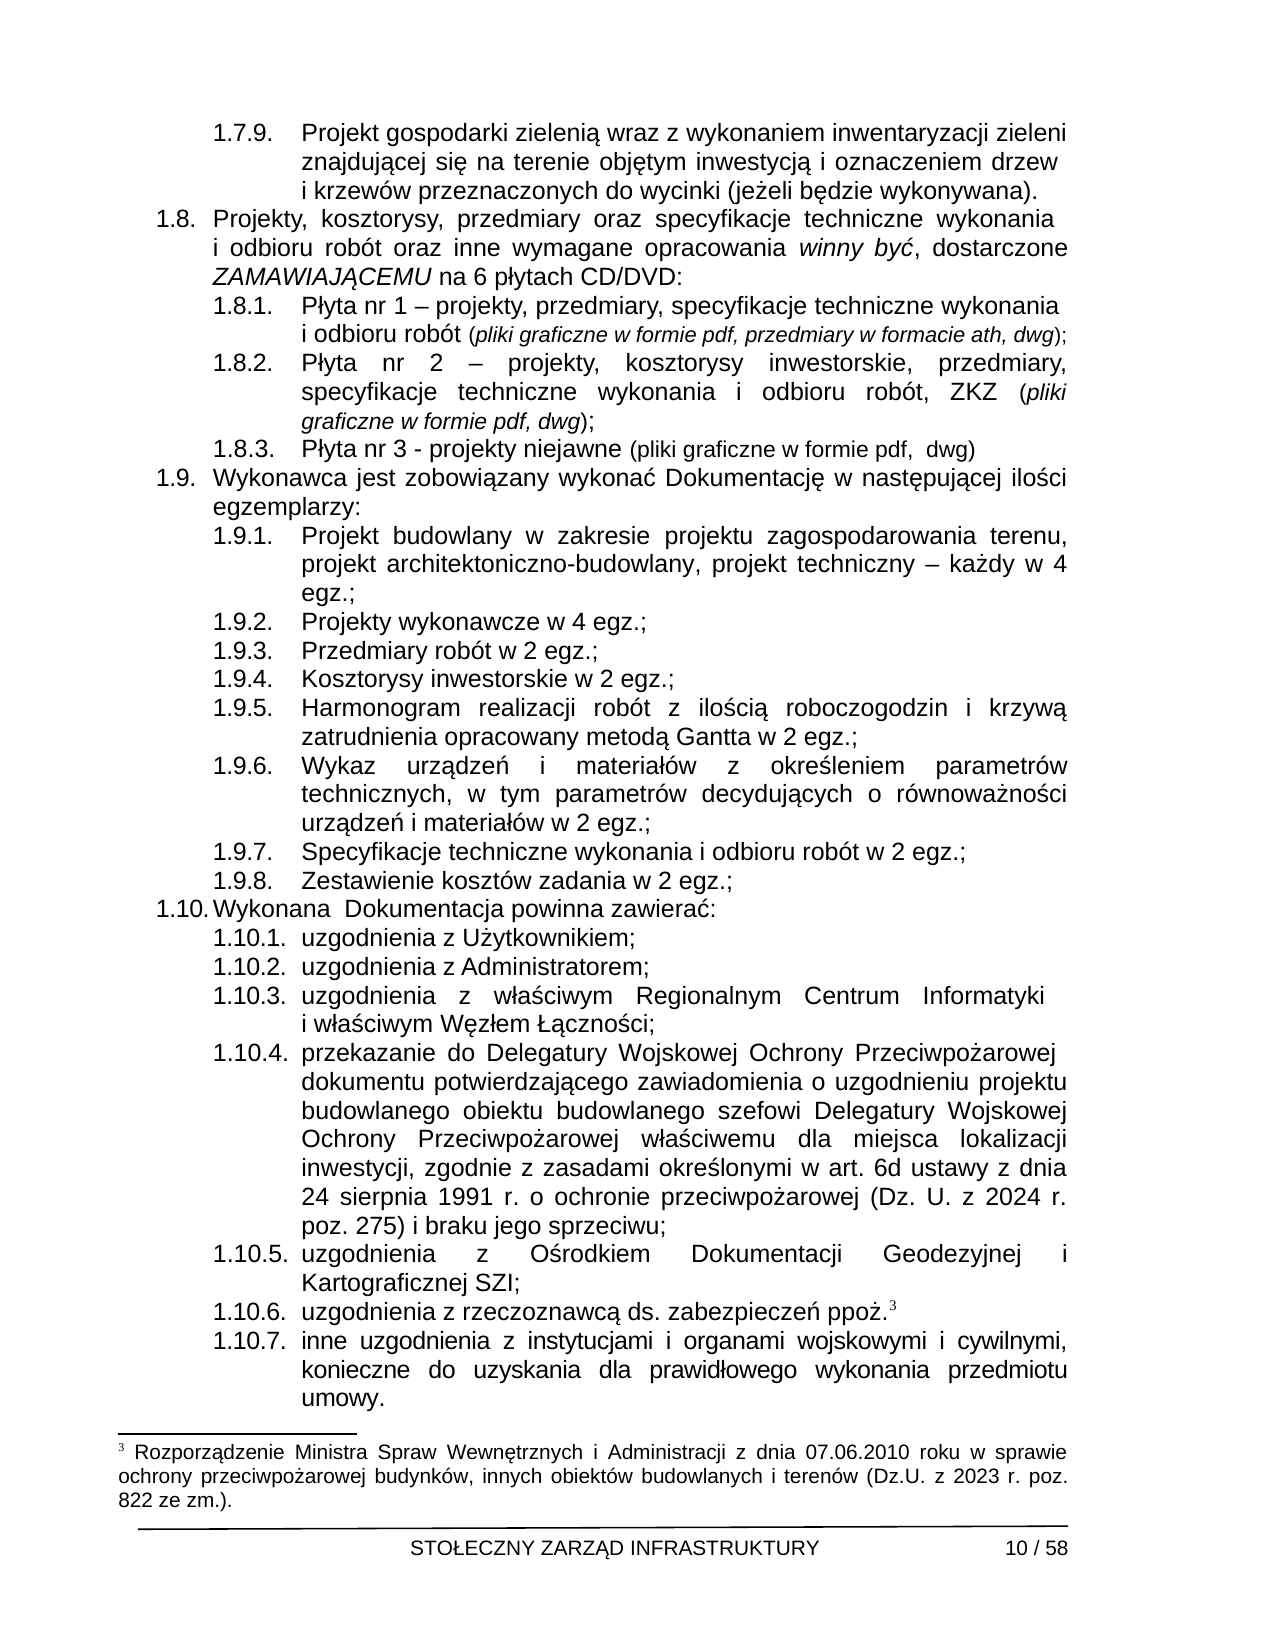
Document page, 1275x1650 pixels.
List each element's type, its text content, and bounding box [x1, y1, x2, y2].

list uzgodnienia z Ośrodkiem Dokumentacji Geodezyjnej i Kartograficznej SZI; [213, 1239, 1068, 1297]
list uzgodnienia z Użytkownikiem; [213, 923, 1068, 952]
list Projekt gospodarki zielenią wraz z wykonaniem inwentaryzacji zieleni znajdującej się na terenie objętym inwestycją i oznaczeniem drzew i krzewów przeznaczonych do wycinki (jeżeli będzie wykonywana). [213, 118, 1068, 204]
list Projekty wykonawcze w 4 egz.; [213, 607, 1068, 636]
list uzgodnienia z właściwym Regionalnym Centrum Informatyki i właściwym Węzłem Łączności; [213, 981, 1068, 1038]
list Przedmiary robót w 2 egz.; [213, 636, 1068, 664]
list Płyta nr 2 – projekty, kosztorysy inwestorskie, przedmiary, specyfikacje techniczne wykonania i odbioru robót, ZKZ (pliki graficzne w formie pdf, dwg); [213, 348, 1068, 434]
list przekazanie do Delegatury Wojskowej Ochrony Przeciwpożarowej dokumentu potwierdzającego zawiadomienia o uzgodnieniu projektu budowlanego obiektu budowlanego szefowi Delegatury Wojskowej Ochrony Przeciwpożarowej właściwemu dla miejsca lokalizacji inwestycji, zgodnie z zasadami określonymi w art. 6d ustawy z dnia 24 sierpnia 1991 r. o ochronie przeciwpożarowej (Dz. U. z 2024 r. poz. 275) i braku jego sprzeciwu; [213, 1038, 1068, 1239]
list Wykaz urządzeń i materiałów z określeniem parametrów technicznych, w tym parametrów decydujących o równoważności urządzeń i materiałów w 2 egz.; [213, 751, 1068, 837]
list Harmonogram realizacji robót z ilością roboczogodzin i krzywą zatrudnienia opracowany metodą Gantta w 2 egz.; [213, 693, 1068, 751]
list inne uzgodnienia z instytucjami i organami wojskowymi i cywilnymi, konieczne do uzyskania dla prawidłowego wykonania przedmiotu umowy. [213, 1326, 1068, 1412]
list Specyfikacje techniczne wykonania i odbioru robót w 2 egz.; [213, 837, 1068, 866]
list Kosztorysy inwestorskie w 2 egz.; [213, 664, 1068, 693]
list uzgodnienia z Administratorem; [213, 952, 1068, 981]
list uzgodnienia z rzeczoznawcą ds. zabezpieczeń ppoż. [213, 1297, 1068, 1326]
list Płyta nr 3 - projekty niejawne (pliki graficzne w formie pdf, dwg) [213, 434, 1068, 463]
list Projekty, kosztorysy, przedmiary oraz specyfikacje techniczne wykonania i odbioru robót oraz inne wymagane opracowania winny być, dostarczone ZAMAWIAJĄCEMU na 6 płytach CD/DVD: [156, 204, 1068, 291]
list Wykonawca jest zobowiązany wykonać Dokumentację w następującej ilości egzemplarzy: [156, 463, 1068, 521]
list Zestawienie kosztów zadania w 2 egz.; [213, 866, 1068, 894]
list Wykonana Dokumentacja powinna zawierać: [156, 894, 1068, 923]
list Projekt budowlany w zakresie projektu zagospodarowania terenu, projekt architektoniczno-budowlany, projekt techniczny – każdy w 4 egz.; [213, 521, 1068, 607]
list Płyta nr 1 – projekty, przedmiary, specyfikacje techniczne wykonania i odbioru robót (pliki graficzne w formie pdf, przedmiary w formacie ath, dwg); [213, 291, 1068, 348]
